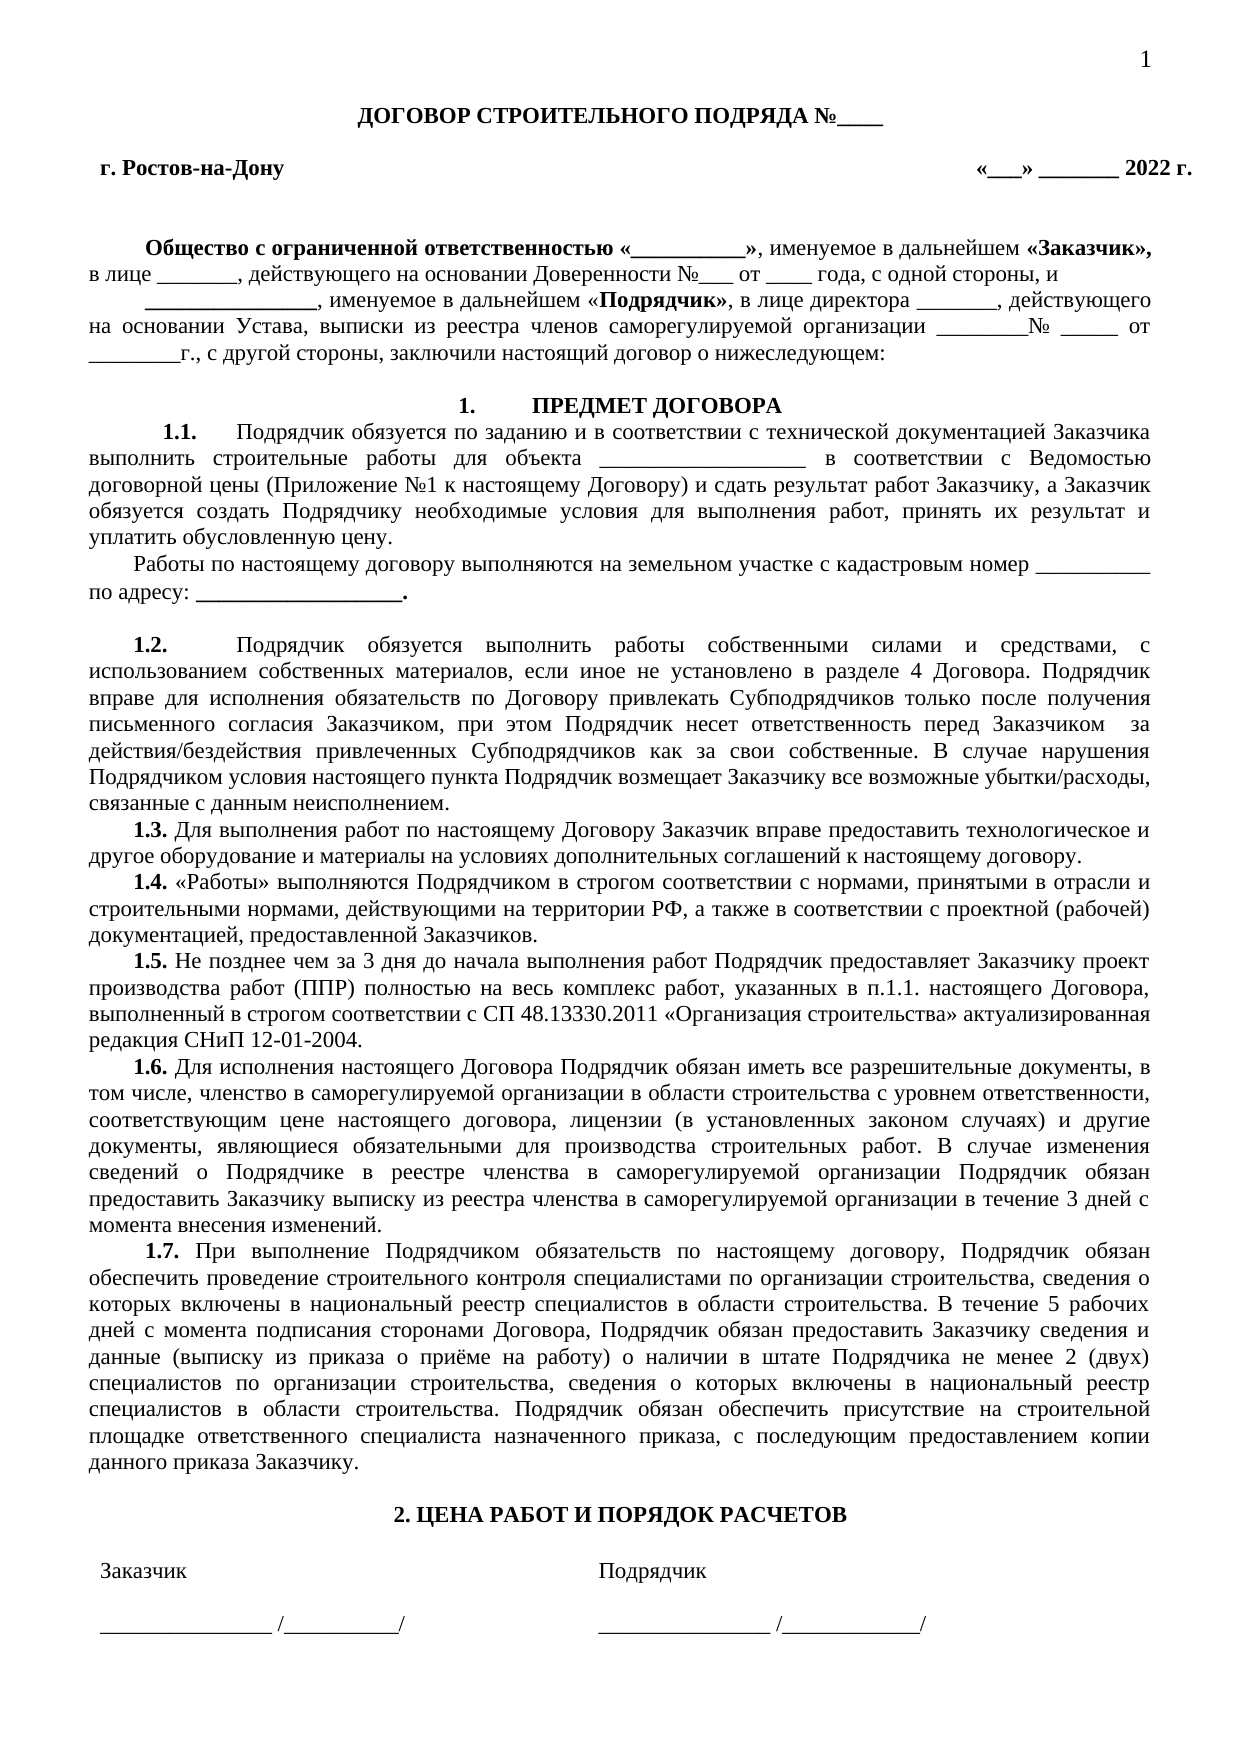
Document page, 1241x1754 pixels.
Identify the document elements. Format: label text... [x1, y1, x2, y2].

text 1.2. Подрядчик обязуется выполнить работы собственными силами и средствами, с использованием собственных материалов, если иное не установлено в разделе 4 Договора. Подрядчик вправе для исполнения обязательств по Договору привлекать Субподрядчиков только после получения письменного согласия Заказчиком, при этом Подрядчик несет ответственность перед Заказчиком за действия/бездействия привлеченных Субподрядчиков как за свои собственные. В случае нарушения Подрядчиком условия настоящего пункта Подрядчик возмещает Заказчику все возможные убытки/расходы, связанные с данным неисполнением. [89, 631, 1152, 816]
table_header «___» _______ 2022 г. [609, 155, 1204, 207]
text 1.5. Не позднее чем за 3 дня до начала выполнения работ Подрядчик предоставляет Заказчику проект производства работ (ППР) полностью на весь комплекс работ, указанных в п.1.1. настоящего Договора, выполненный в строгом соответствии с СП 48.13330.2011 «Организация строительства» актуализированная редакция СНиП 12-01-2004. [89, 947, 1152, 1053]
text _______________, именуемое в дальнейшем «Подрядчик», в лице директора _______, действующего на основании Устава, выписки из реестра членов саморегулируемой организации ________№ _____ от ________г., с другой стороны, заключили настоящий договор о нижеследующем: [89, 286, 1152, 365]
text 1.1. Подрядчик обязуется по заданию и в соответствии с технической документацией Заказчика выполнить строительные работы для объекта __________________ в соответствии с Ведомостью договорной цены (Приложение №1 к настоящему Договору) и сдать результат работ Заказчику, а Заказчик обязуется создать Подрядчику необходимые условия для выполнения работ, принять их результат и уплатить обусловленную цену. [89, 418, 1152, 550]
table_header г. Ростов-на-Дону [89, 155, 609, 207]
text 2. ЦЕНА РАБОТ И ПОРЯДОК РАСЧЕТОВ [89, 1501, 1152, 1527]
text Общество с ограниченной ответственностью «__________», именуемое в дальнейшем «Заказчик», в лице _______, действующего на основании Доверенности №___ от ____ года, с одной стороны, и [89, 233, 1152, 286]
text 1.3. Для выполнения работ по настоящему Договору Заказчик вправе предоставить технологическое и другое оборудование и материалы на условиях дополнительных соглашений к настоящему договору. [89, 816, 1152, 868]
text 1.7. При выполнение Подрядчиком обязательств по настоящему договору, Подрядчик обязан обеспечить проведение строительного контроля специалистами по организации строительства, сведения о которых включены в национальный реестр специалистов в области строительства. В течение 5 рабочих дней с момента подписания сторонами Договора, Подрядчик обязан предоставить Заказчику сведения и данные (выписку из приказа о приёме на работу) о наличии в штате Подрядчика не менее 2 (двух) специалистов по организации строительства, сведения о которых включены в национальный реестр специалистов в области строительства. Подрядчик обязан обеспечить присутствие на строительной площадке ответственного специалиста назначенного приказа, с последующим предоставлением копии данного приказа Заказчику. [89, 1237, 1152, 1474]
text Работы по настоящему договору выполняются на земельном участке с кадастровым номер __________ по адресу: __________________. [89, 550, 1152, 605]
text 1. ПРЕДМЕТ ДОГОВОРА [89, 392, 1152, 418]
text ДОГОВОР СТРОИТЕЛЬНОГО ПОДРЯДА №____ [89, 102, 1152, 128]
text 1.6. Для исполнения настоящего Договора Подрядчик обязан иметь все разрешительные документы, в том числе, членство в саморегулируемой организации в области строительства с уровнем ответственности, соответствующим цене настоящего договора, лицензии (в установленных законом случаях) и другие документы, являющиеся обязательными для производства строительных работ. В случае изменения сведений о Подрядчике в реестре членства в саморегулируемой организации Подрядчик обязан предоставить Заказчику выписку из реестра членства в саморегулируемой организации в течение 3 дней с момента внесения изменений. [89, 1053, 1152, 1237]
text 1.4. «Работы» выполняются Подрядчиком в строгом соответствии с нормами, принятыми в отрасли и строительными нормами, действующими на территории РФ, а также в соответствии с проектной (рабочей) документацией, предоставленной Заказчиков. [89, 868, 1152, 947]
